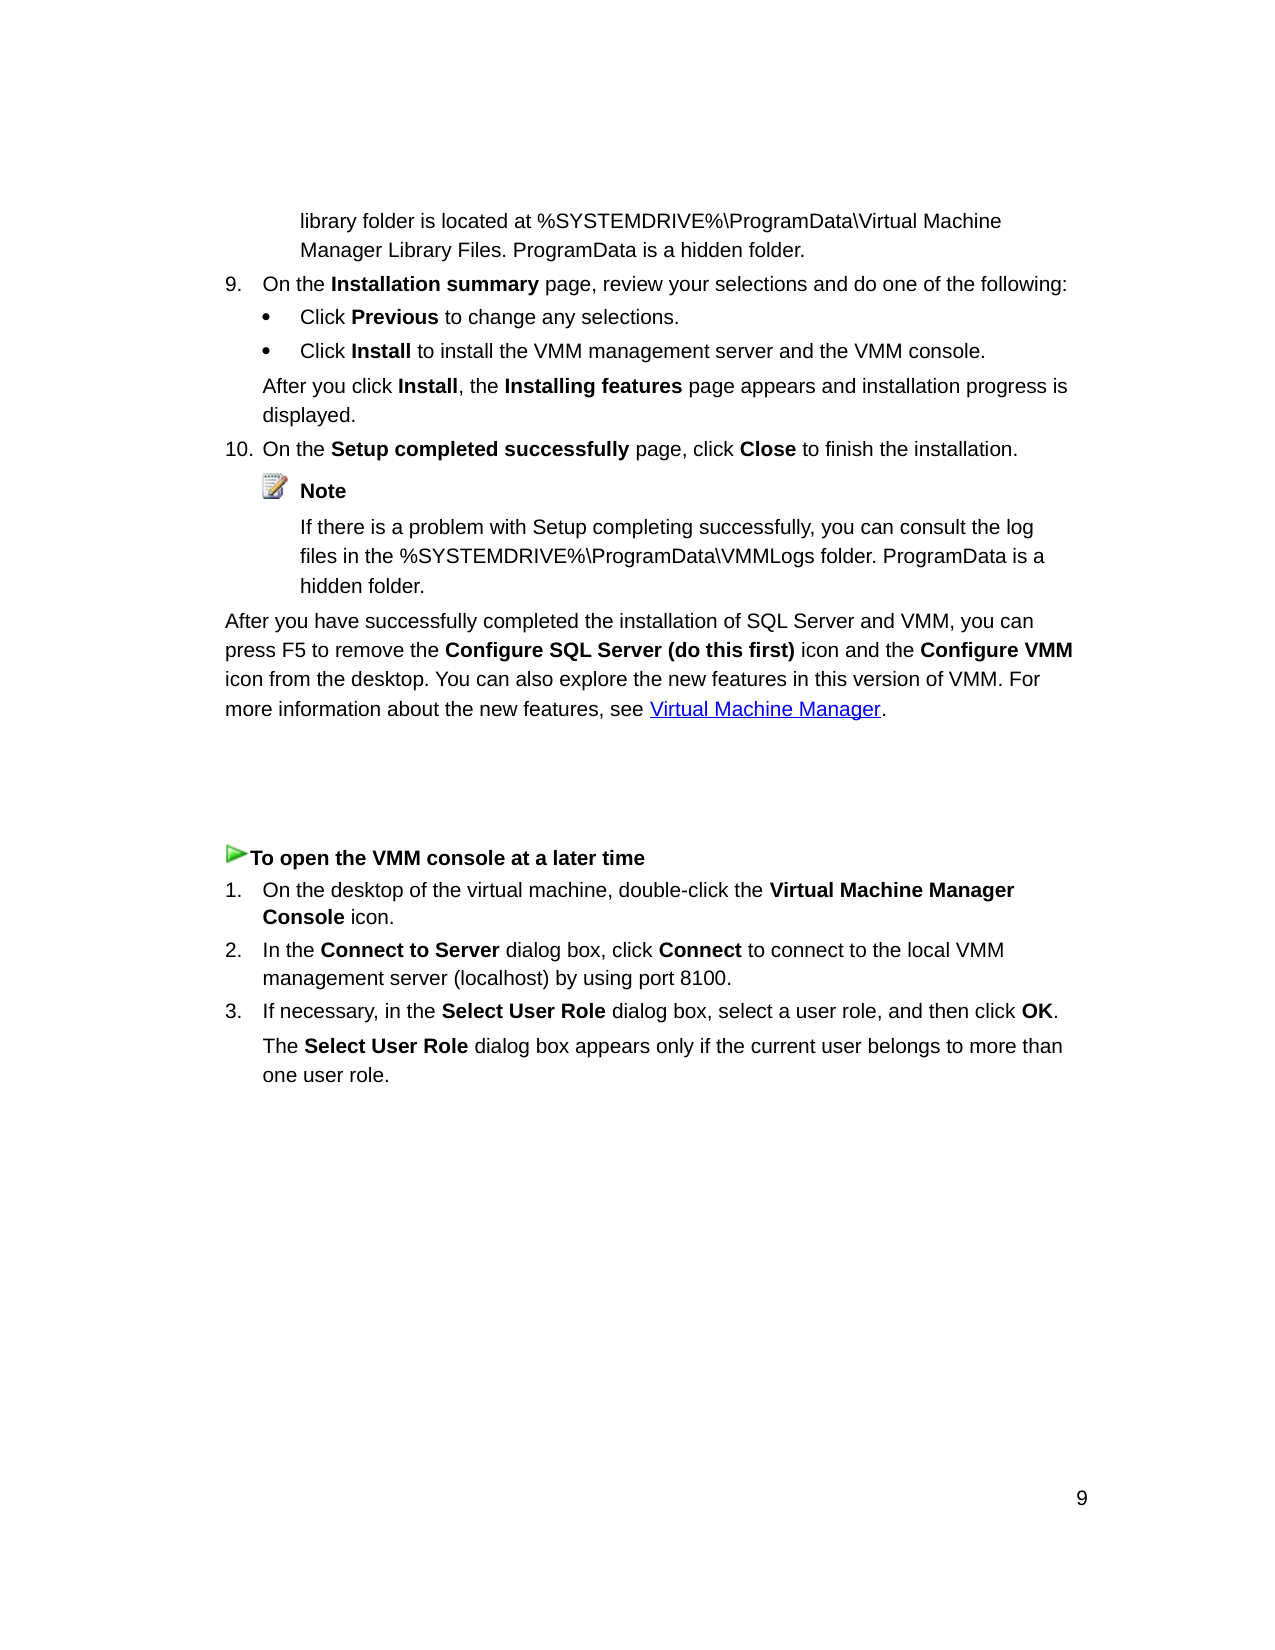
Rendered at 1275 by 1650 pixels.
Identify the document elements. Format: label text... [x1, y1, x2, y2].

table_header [225, 199, 1087, 728]
table_header 1. On the desktop of the virtual machine, double-click the Virtual Machine Manager Console icon. 2. In the Connect to Server dialog box, click Connect to connect to the local VMM management server (localhost) by using port 8100. 3. If necessary, in the Select User Role dialog box, select a user role, and then click OK. The Select User Role dialog box appears only if the current user belongs to more than one user role. [225, 815, 1087, 1094]
title To open the VMM console at a later time [225, 840, 646, 869]
picture [225, 840, 251, 866]
picture [262, 473, 300, 499]
